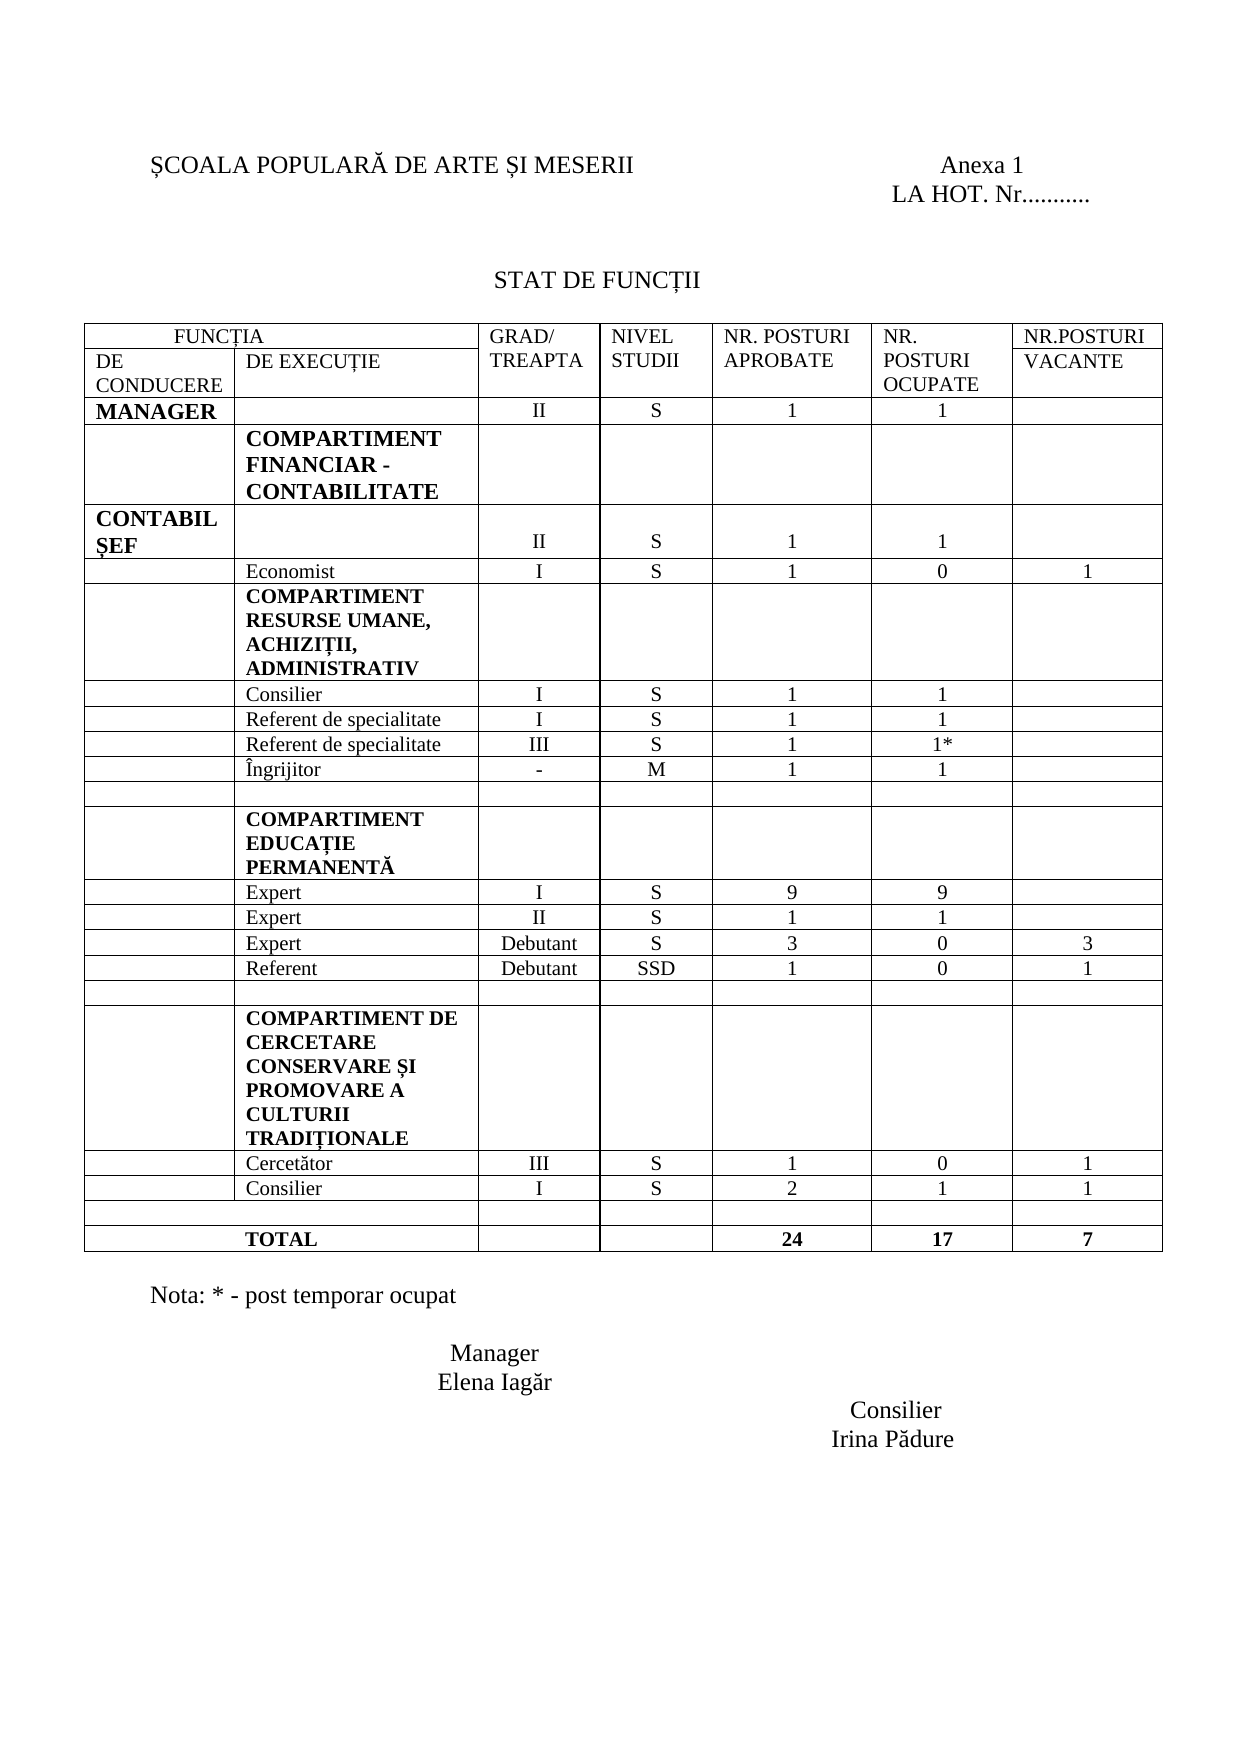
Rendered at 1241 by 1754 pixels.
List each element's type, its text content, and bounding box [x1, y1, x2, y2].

table_cell S [601, 398, 712, 424]
table_cell TOTAL [85, 1226, 478, 1251]
table_cell Debutant [479, 930, 599, 954]
table_cell [601, 1201, 712, 1225]
table_cell Referent de specialitate [235, 732, 478, 756]
table_cell I [479, 1176, 599, 1200]
table_cell [235, 981, 478, 1005]
table_cell DE EXECUȚIE [235, 349, 478, 397]
table_cell II [479, 505, 599, 558]
table_cell 1 [872, 707, 1012, 731]
text ȘCOALA POPULARĂ DE ARTE ȘI MESERII Anexa 1 [150, 150, 1090, 179]
table_cell 1 [1013, 1151, 1162, 1175]
table_cell 9 [713, 880, 871, 904]
table_cell S [601, 1151, 712, 1175]
table_cell 0 [872, 930, 1012, 954]
table_cell [85, 559, 234, 583]
text Elena Iagăr [150, 1367, 1090, 1395]
table_cell [872, 584, 1012, 680]
table_cell 1 [713, 398, 871, 424]
table_cell [1013, 584, 1162, 680]
table_cell [601, 981, 712, 1005]
table_cell M [601, 757, 712, 781]
table_cell [1013, 905, 1162, 929]
table_cell [1013, 782, 1162, 806]
text Manager [150, 1338, 1090, 1367]
table_cell 17 [872, 1226, 1012, 1251]
table_cell S [601, 559, 712, 583]
table_cell [85, 584, 234, 680]
table_cell III [479, 732, 599, 756]
table_cell 1 [1013, 1176, 1162, 1200]
table_cell [479, 1201, 599, 1225]
table_cell II [479, 398, 599, 424]
table_cell Expert [235, 905, 478, 929]
table_cell S [601, 505, 712, 558]
table_cell [601, 782, 712, 806]
table_cell 0 [872, 559, 1012, 583]
table_cell [479, 584, 599, 680]
table_cell II [479, 905, 599, 929]
table_cell 1 [872, 681, 1012, 706]
table_cell Îngrijitor [235, 757, 478, 781]
table_cell Consilier [235, 1176, 478, 1200]
table_cell 7 [1013, 1226, 1162, 1251]
table_cell [1013, 807, 1162, 879]
table_cell [1013, 681, 1162, 706]
table_cell [85, 757, 234, 781]
table_cell 1 [713, 505, 871, 558]
table_header NR.POSTURI [1013, 324, 1162, 348]
table_cell [85, 1151, 234, 1175]
table_cell [872, 807, 1012, 879]
table_cell S [601, 707, 712, 731]
table_cell [85, 1201, 478, 1225]
text Irina Pădure [150, 1424, 1090, 1453]
table_cell 3 [1013, 930, 1162, 954]
table_header FUNCȚIA [85, 324, 478, 348]
table_cell Expert [235, 880, 478, 904]
table_cell 9 [872, 880, 1012, 904]
table_cell [1013, 732, 1162, 756]
table_cell [479, 1006, 599, 1150]
table_cell III [479, 1151, 599, 1175]
table_cell 1 [713, 956, 871, 979]
text STAT DE FUNCȚII [150, 265, 1090, 294]
table_cell [601, 807, 712, 879]
table_cell 1 [713, 681, 871, 706]
table_cell 1 [713, 905, 871, 929]
table_cell 1 [872, 505, 1012, 558]
table_cell I [479, 559, 599, 583]
table_cell [235, 398, 478, 424]
table_cell [1013, 1201, 1162, 1225]
table_cell I [479, 707, 599, 731]
table_cell 1* [872, 732, 1012, 756]
table_cell [872, 425, 1012, 504]
table_cell [479, 1226, 599, 1251]
table_cell 2 [713, 1176, 871, 1200]
table_cell [85, 905, 234, 929]
text Nota: * - post temporar ocupat [150, 1280, 1090, 1309]
table_cell COMPARTIMENT DE CERCETARE CONSERVARE ȘI PROMOVARE A CULTURII TRADIȚIONALE [235, 1006, 478, 1150]
table_cell [479, 807, 599, 879]
table_cell [85, 956, 234, 979]
table_cell [479, 981, 599, 1005]
table_cell Expert [235, 930, 478, 954]
table_cell Debutant [479, 956, 599, 979]
table_cell S [601, 681, 712, 706]
table_cell CONTABIL ȘEF [85, 505, 234, 558]
table_cell VACANTE [1013, 349, 1162, 397]
table_cell [479, 782, 599, 806]
table_cell [713, 1201, 871, 1225]
table_cell S [601, 905, 712, 929]
table_cell [85, 981, 234, 1005]
table_cell [872, 1201, 1012, 1225]
table_cell 1 [1013, 956, 1162, 979]
table_cell [1013, 981, 1162, 1005]
table_cell - [479, 757, 599, 781]
table_cell 1 [713, 732, 871, 756]
table_cell [1013, 880, 1162, 904]
table_header NIVEL STUDII [601, 324, 712, 397]
table_cell [479, 425, 599, 504]
table_cell Cercetător [235, 1151, 478, 1175]
table_cell DE CONDUCERE [85, 349, 234, 397]
table_cell 1 [713, 707, 871, 731]
table_cell [85, 880, 234, 904]
table_cell 1 [872, 398, 1012, 424]
table_cell 1 [713, 1151, 871, 1175]
table_cell [235, 505, 478, 558]
table_cell 1 [713, 559, 871, 583]
table_cell COMPARTIMENT RESURSE UMANE, ACHIZIȚII, ADMINISTRATIV [235, 584, 478, 680]
table_cell SSD [601, 956, 712, 979]
table_cell [85, 732, 234, 756]
table_cell [235, 782, 478, 806]
table_cell 1 [872, 1176, 1012, 1200]
table_header NR. POSTURI OCUPATE [872, 324, 1012, 397]
table_cell [1013, 707, 1162, 731]
table_header NR. POSTURI APROBATE [713, 324, 871, 397]
table_cell COMPARTIMENT EDUCAȚIE PERMANENTĂ [235, 807, 478, 879]
table_cell [713, 807, 871, 879]
text LA HOT. Nr........... [150, 179, 1090, 207]
table_cell [1013, 1006, 1162, 1150]
table_cell [1013, 757, 1162, 781]
table_cell [1013, 505, 1162, 558]
table_cell [601, 425, 712, 504]
table_cell [85, 782, 234, 806]
table_cell [1013, 425, 1162, 504]
table_cell [713, 584, 871, 680]
table_cell [872, 782, 1012, 806]
table_cell [85, 930, 234, 954]
table_cell Economist [235, 559, 478, 583]
table_cell S [601, 880, 712, 904]
table_cell Referent de specialitate [235, 707, 478, 731]
table_cell [85, 707, 234, 731]
table_cell I [479, 681, 599, 706]
table_cell [713, 1006, 871, 1150]
table_cell 3 [713, 930, 871, 954]
table_cell [601, 1006, 712, 1150]
table_cell 1 [872, 757, 1012, 781]
table_cell 24 [713, 1226, 871, 1251]
table_cell [85, 807, 234, 879]
table_cell Referent [235, 956, 478, 979]
table_cell 1 [872, 905, 1012, 929]
table_cell 1 [1013, 559, 1162, 583]
table_cell [85, 681, 234, 706]
table_cell [1013, 398, 1162, 424]
table_cell MANAGER [85, 398, 234, 424]
table_cell [713, 782, 871, 806]
table_cell S [601, 1176, 712, 1200]
table_cell 0 [872, 956, 1012, 979]
table_cell S [601, 930, 712, 954]
table_cell Consilier [235, 681, 478, 706]
table_cell S [601, 732, 712, 756]
table_cell [85, 1176, 234, 1200]
table_cell [85, 425, 234, 504]
table_cell [601, 1226, 712, 1251]
text Consilier [150, 1395, 1090, 1424]
table_cell 1 [713, 757, 871, 781]
table_cell [713, 981, 871, 1005]
table_cell [85, 1006, 234, 1150]
table_cell [872, 981, 1012, 1005]
table_cell 0 [872, 1151, 1012, 1175]
table_header GRAD/ TREAPTA [479, 324, 599, 397]
table_cell [872, 1006, 1012, 1150]
table_cell [601, 584, 712, 680]
table_cell COMPARTIMENT FINANCIAR - CONTABILITATE [235, 425, 478, 504]
table_cell [713, 425, 871, 504]
table_cell I [479, 880, 599, 904]
